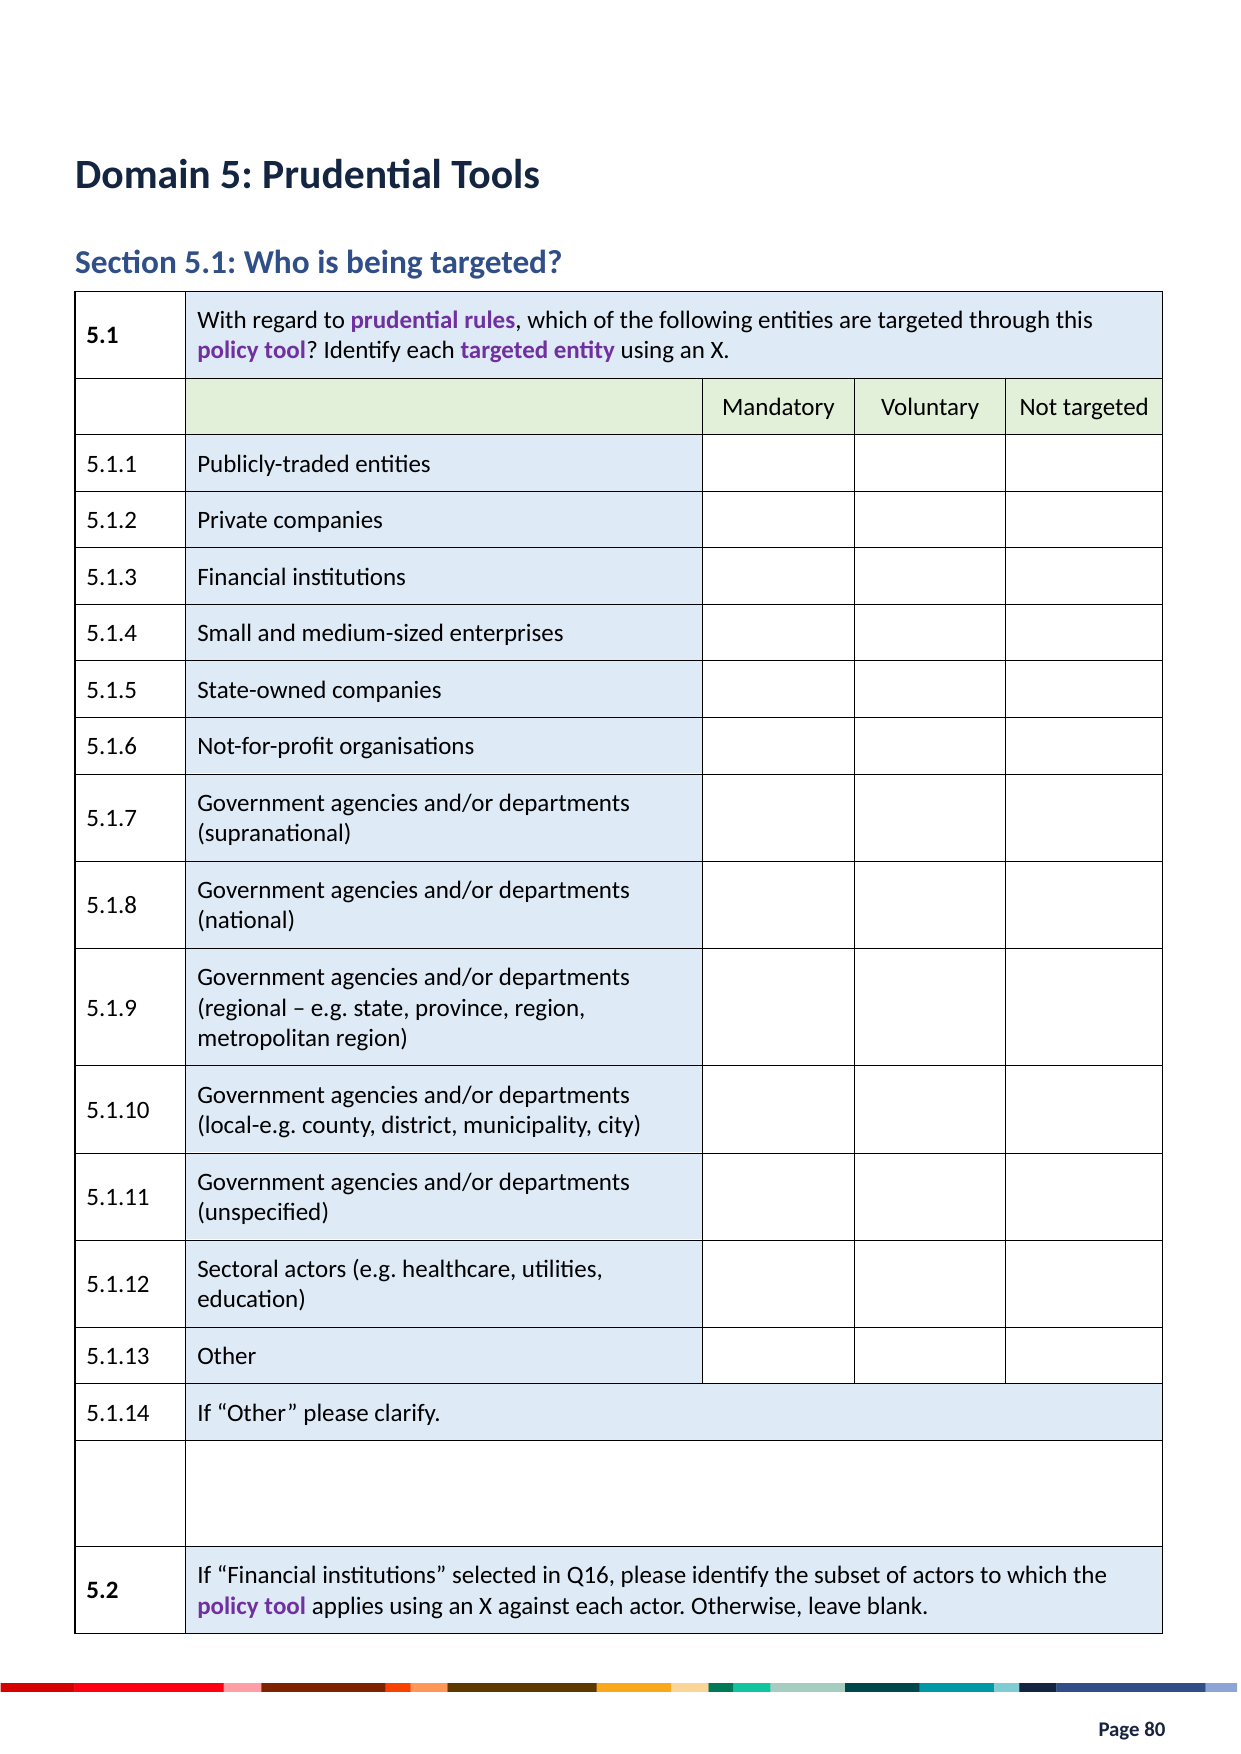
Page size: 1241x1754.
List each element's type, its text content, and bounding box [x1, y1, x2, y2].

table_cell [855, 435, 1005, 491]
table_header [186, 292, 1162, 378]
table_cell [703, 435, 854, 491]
subtitle Section 5.1: Who is being targeted? [75, 241, 1165, 282]
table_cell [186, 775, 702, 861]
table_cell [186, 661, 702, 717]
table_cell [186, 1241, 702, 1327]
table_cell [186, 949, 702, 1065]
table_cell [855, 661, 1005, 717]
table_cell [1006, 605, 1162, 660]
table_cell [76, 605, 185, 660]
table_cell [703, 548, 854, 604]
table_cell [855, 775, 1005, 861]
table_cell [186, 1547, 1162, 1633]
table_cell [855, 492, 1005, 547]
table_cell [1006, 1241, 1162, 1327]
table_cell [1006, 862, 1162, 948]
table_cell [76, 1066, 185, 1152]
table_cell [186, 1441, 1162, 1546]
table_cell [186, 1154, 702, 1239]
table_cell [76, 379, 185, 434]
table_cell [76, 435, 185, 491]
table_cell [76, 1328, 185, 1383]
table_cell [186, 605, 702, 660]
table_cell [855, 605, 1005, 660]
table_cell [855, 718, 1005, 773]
picture [0, 1683, 1236, 1692]
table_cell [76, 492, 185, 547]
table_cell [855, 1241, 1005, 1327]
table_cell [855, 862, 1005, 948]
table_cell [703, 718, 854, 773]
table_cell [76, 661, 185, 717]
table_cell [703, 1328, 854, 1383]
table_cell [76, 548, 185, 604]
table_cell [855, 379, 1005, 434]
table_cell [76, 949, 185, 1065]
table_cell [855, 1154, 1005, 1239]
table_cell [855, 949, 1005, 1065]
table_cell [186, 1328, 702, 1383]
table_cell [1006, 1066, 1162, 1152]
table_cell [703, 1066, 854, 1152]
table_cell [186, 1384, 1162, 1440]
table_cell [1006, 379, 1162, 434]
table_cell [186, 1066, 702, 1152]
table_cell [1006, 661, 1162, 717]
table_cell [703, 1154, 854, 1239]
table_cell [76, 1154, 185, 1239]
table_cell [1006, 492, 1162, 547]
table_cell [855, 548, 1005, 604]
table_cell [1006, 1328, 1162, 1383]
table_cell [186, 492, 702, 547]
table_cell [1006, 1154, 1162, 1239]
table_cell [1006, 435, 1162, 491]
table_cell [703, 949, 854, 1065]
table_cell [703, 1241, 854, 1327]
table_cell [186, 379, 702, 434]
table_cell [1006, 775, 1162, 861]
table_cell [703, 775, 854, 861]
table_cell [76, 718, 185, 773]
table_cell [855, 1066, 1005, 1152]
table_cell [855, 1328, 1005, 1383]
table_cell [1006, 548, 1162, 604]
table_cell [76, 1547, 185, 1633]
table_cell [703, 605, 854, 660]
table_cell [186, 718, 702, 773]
subtitle Domain 5: Prudential Tools [75, 148, 1165, 199]
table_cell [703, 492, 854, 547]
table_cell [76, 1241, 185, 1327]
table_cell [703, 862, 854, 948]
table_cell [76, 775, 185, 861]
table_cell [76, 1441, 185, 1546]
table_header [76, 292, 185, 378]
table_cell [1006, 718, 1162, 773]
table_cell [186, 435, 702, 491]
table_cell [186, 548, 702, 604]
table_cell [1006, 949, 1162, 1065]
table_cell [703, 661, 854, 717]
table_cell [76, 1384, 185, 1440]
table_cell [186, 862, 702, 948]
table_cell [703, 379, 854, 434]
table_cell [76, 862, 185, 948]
